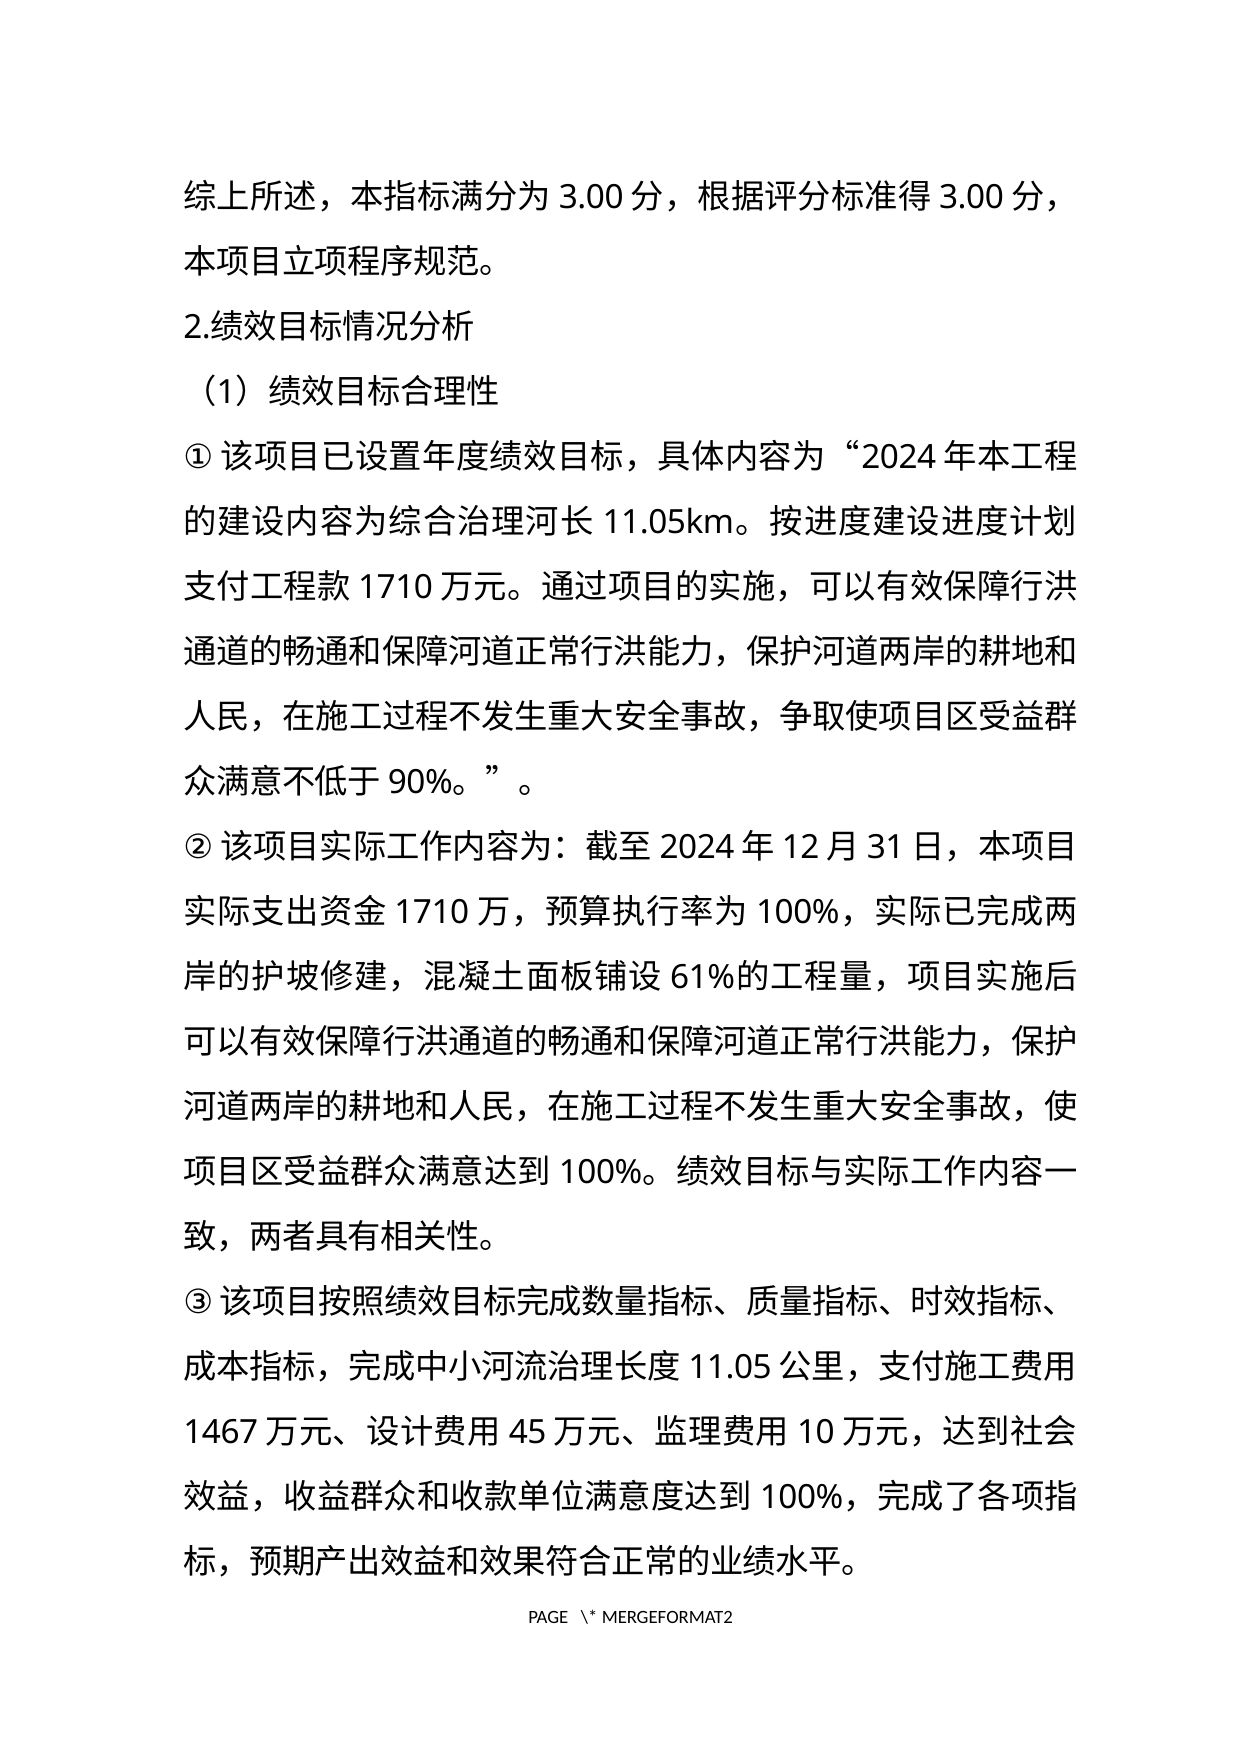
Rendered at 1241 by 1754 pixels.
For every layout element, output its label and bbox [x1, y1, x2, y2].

text [183, 162, 1078, 1592]
